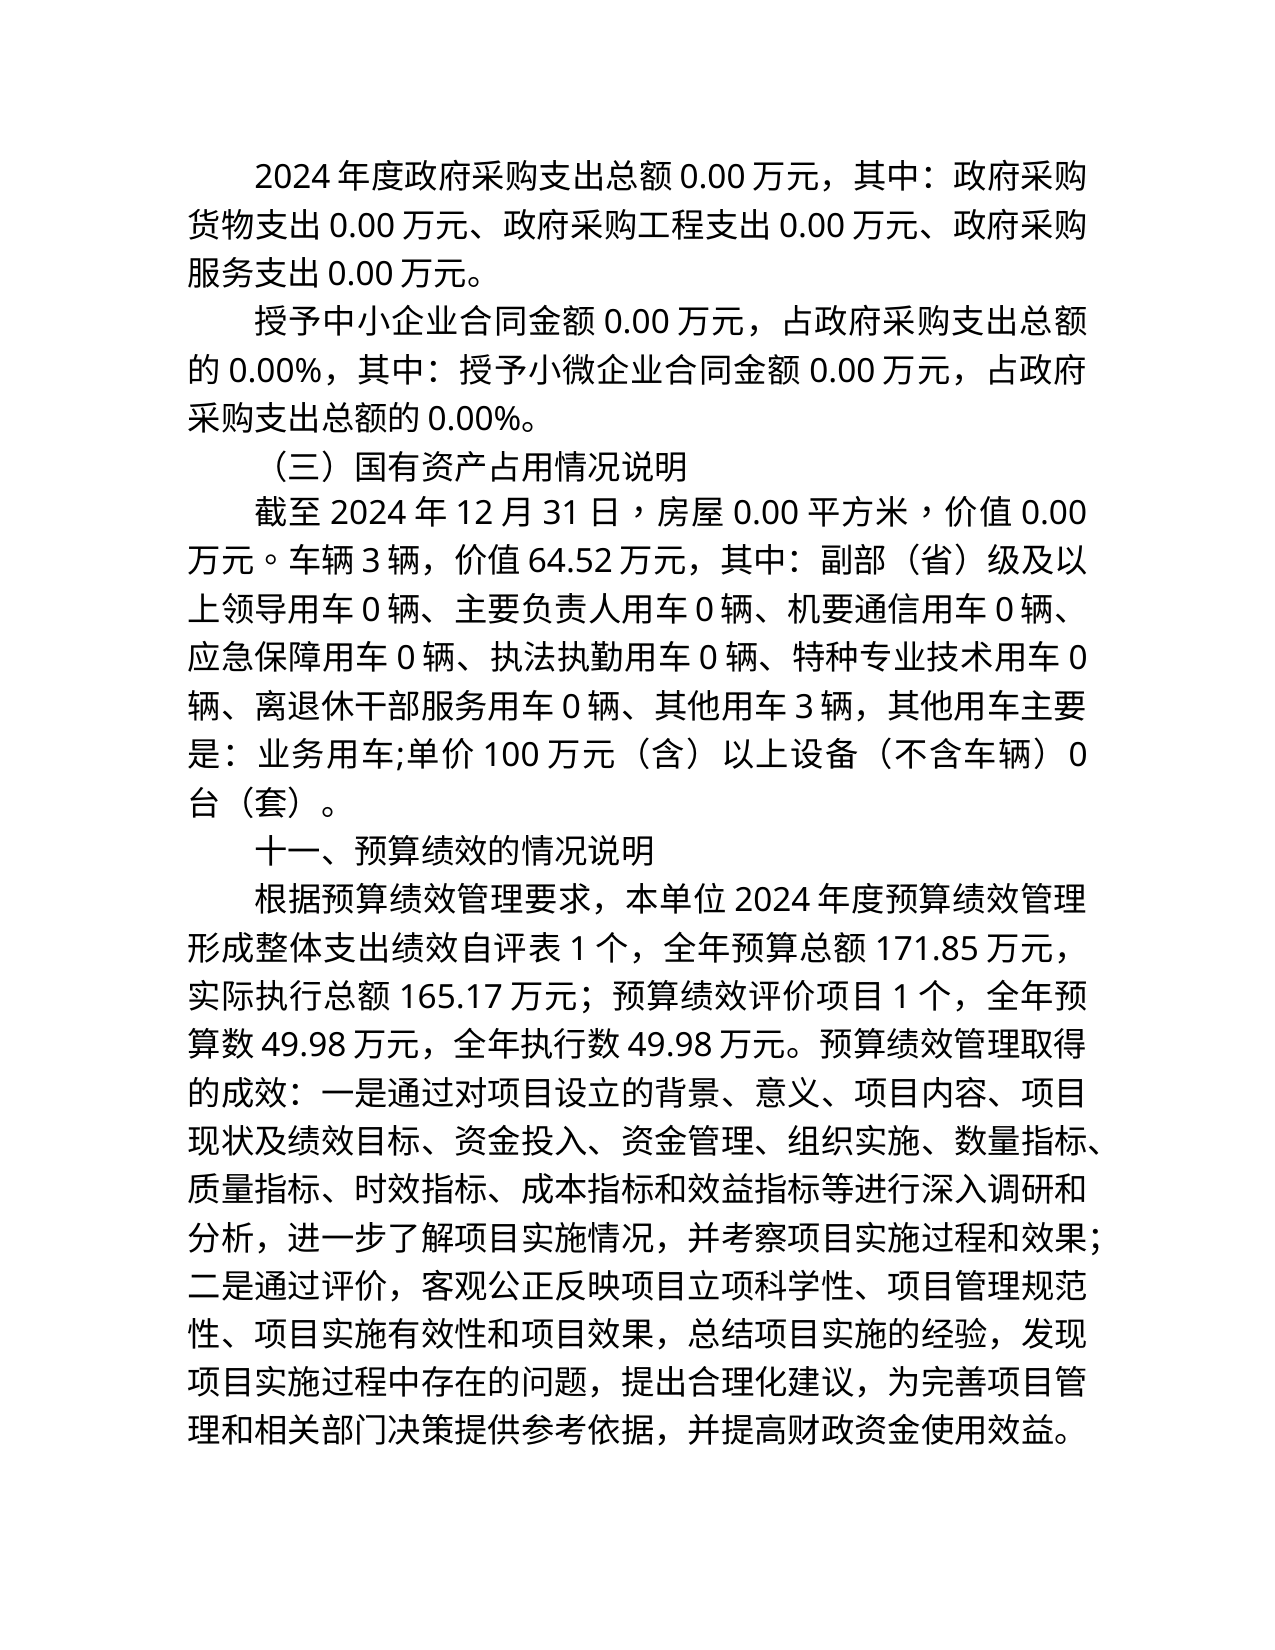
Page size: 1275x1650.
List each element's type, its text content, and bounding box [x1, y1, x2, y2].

text （三）国有资产占用情况说明 [187, 441, 1087, 489]
text 2024年度政府采购支出总额0.00万元，其中：政府采购货物支出0.00万元、政府采购工程支出0.00万元、政府采购服务支出0.00万元。 [187, 150, 1087, 295]
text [187, 873, 1087, 1452]
text 截至2024年12月31日，房屋0.00平方米，价值0.00万元。车辆3辆，价值64.52万元，其中：副部（省）级及以上领导用车0辆、主要负责人用车0辆、机要通信用车0辆、应急保障用车0辆、执法执勤用车0辆、特种专业技术用车0辆、离退休干部服务用车0辆、其他用车3辆，其他用车主要是：业务用车;单价100万元（含）以上设备（不含车辆）0台（套）。 [187, 489, 1087, 825]
text 授予中小企业合同金额0.00万元，占政府采购支出总额的0.00%，其中：授予小微企业合同金额0.00万元，占政府采购支出总额的0.00%。 [187, 295, 1087, 441]
text 十一、预算绩效的情况说明 [187, 825, 1087, 873]
